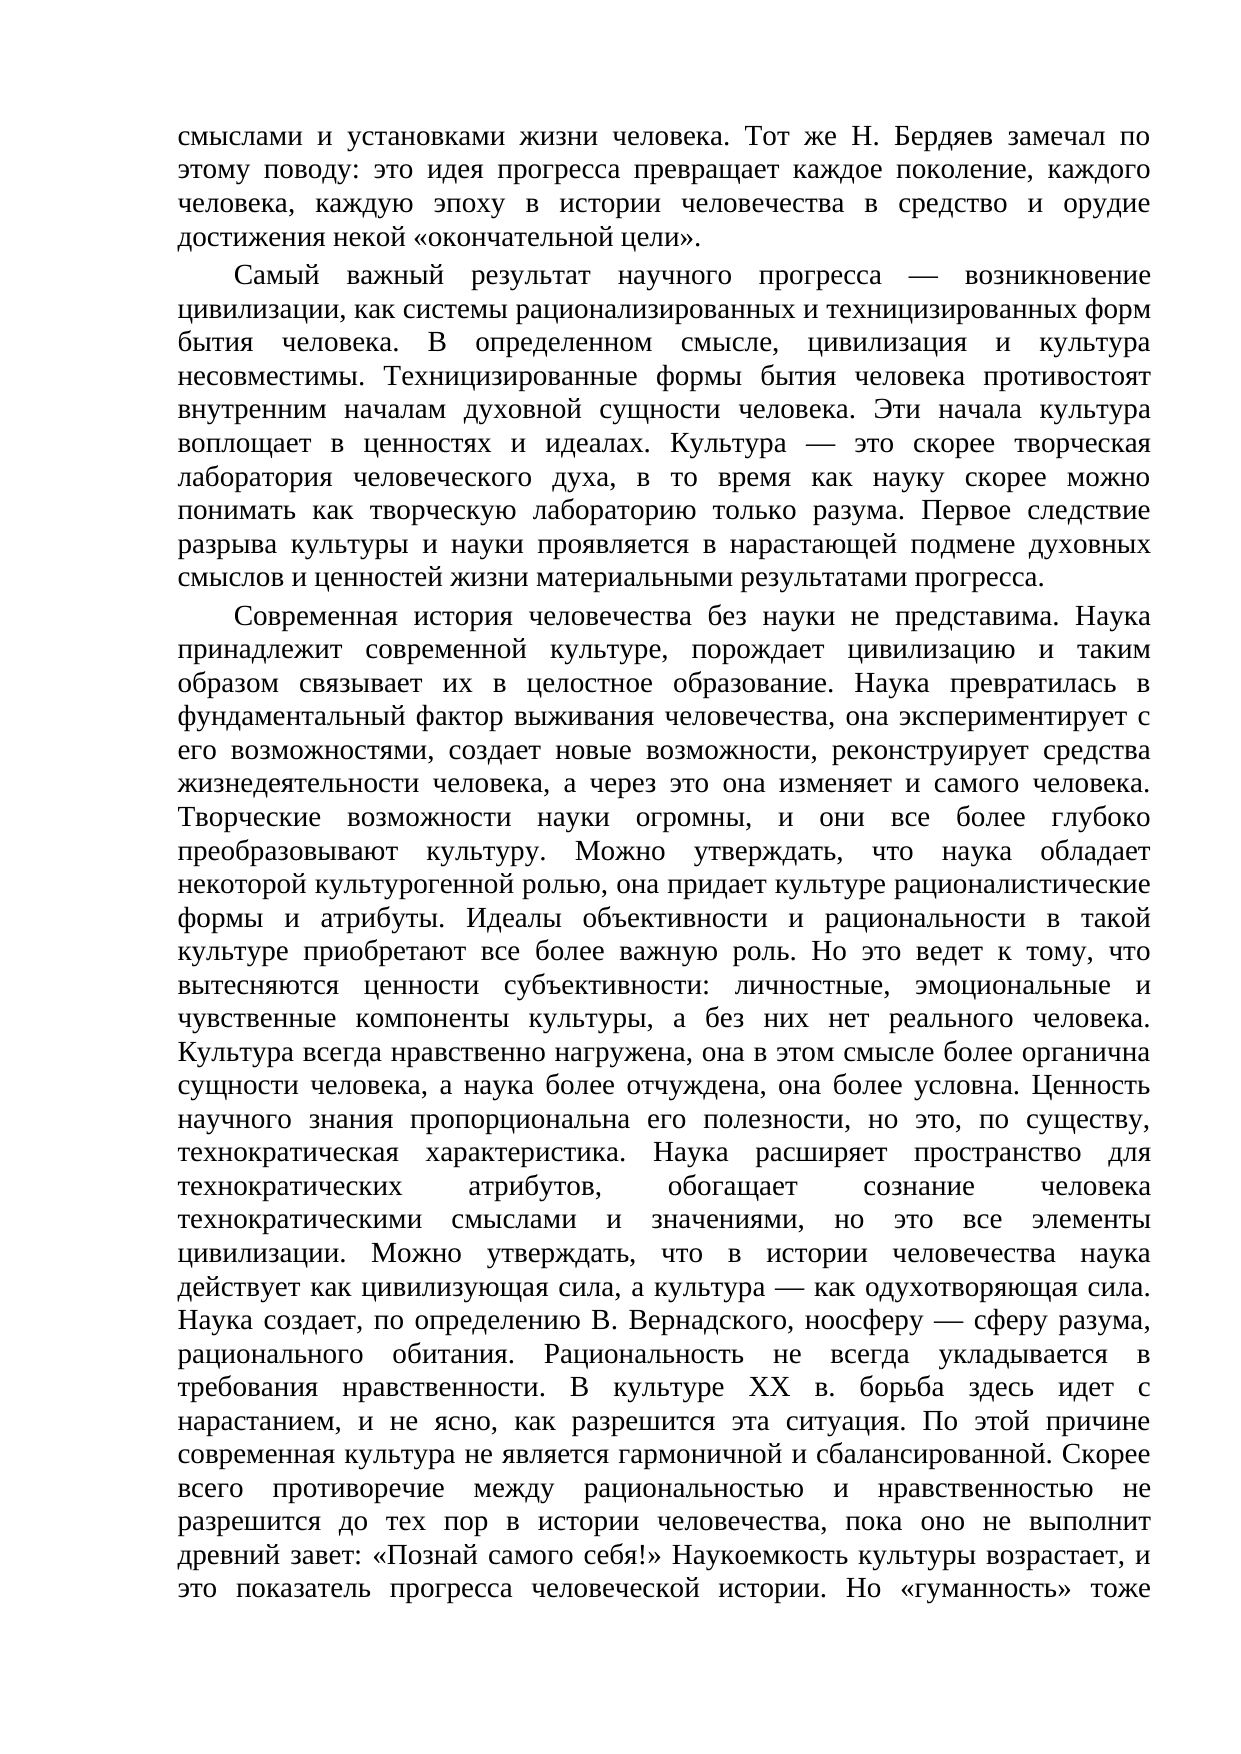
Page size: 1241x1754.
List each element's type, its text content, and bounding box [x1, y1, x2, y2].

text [177, 118, 1152, 252]
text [177, 598, 1152, 1604]
text Самый важный результат научного прогресса — возникновение цивилизации, как системы рационализированных и техницизированных форм бытия человека. В определенном смысле, цивилизация и культура несовместимы. Техницизированные формы бытия человека противостоят внутренним началам духовной сущности человека. Эти начала культура воплощает в ценностях и идеалах. Культура — это скорее творческая лаборатория человеческого духа, в то время как науку скорее можно понимать как творческую лабораторию только разума. Первое следствие разрыва культуры и науки проявляется в нарастающей подмене духовных смыслов и ценностей жизни материальными результатами прогресса. [177, 257, 1152, 593]
